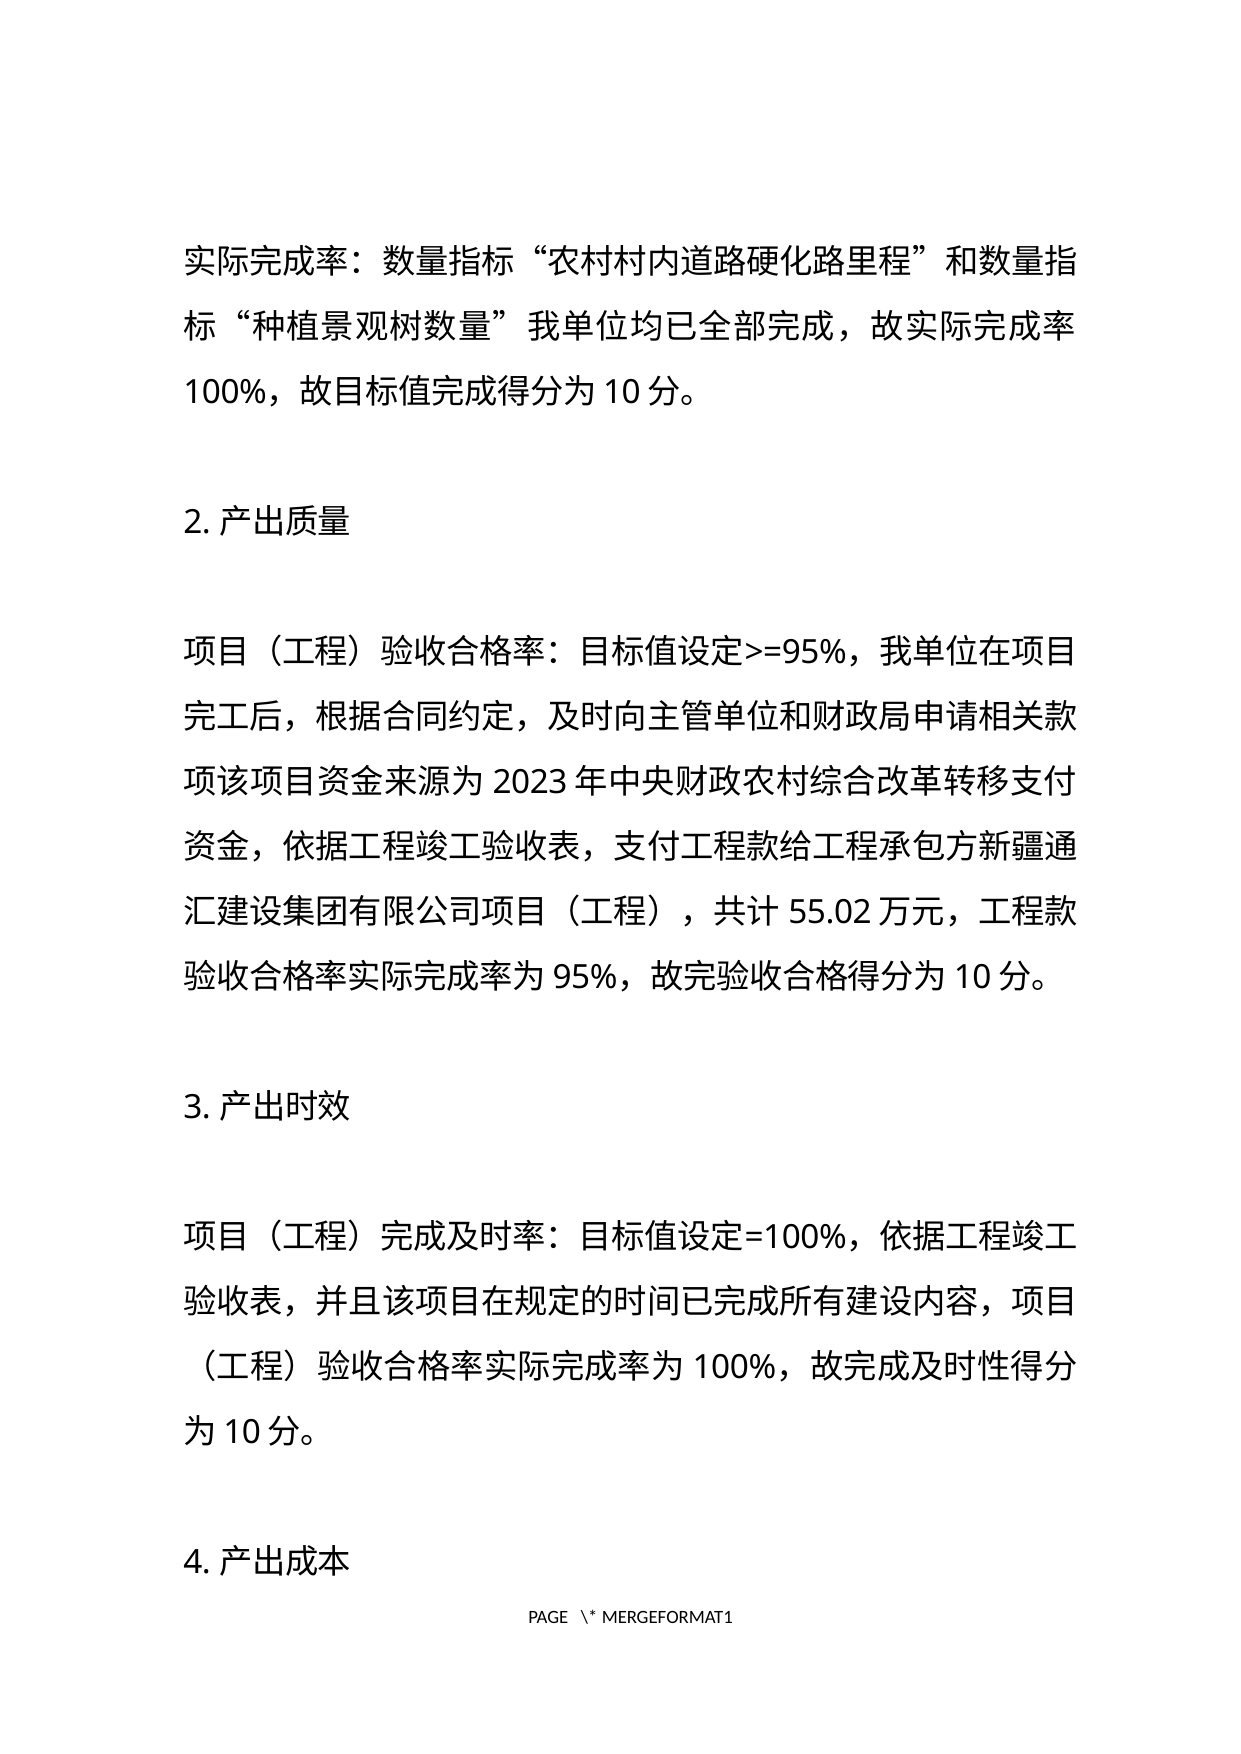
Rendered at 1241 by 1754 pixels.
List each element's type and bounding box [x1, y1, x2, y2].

text [183, 162, 1078, 1592]
